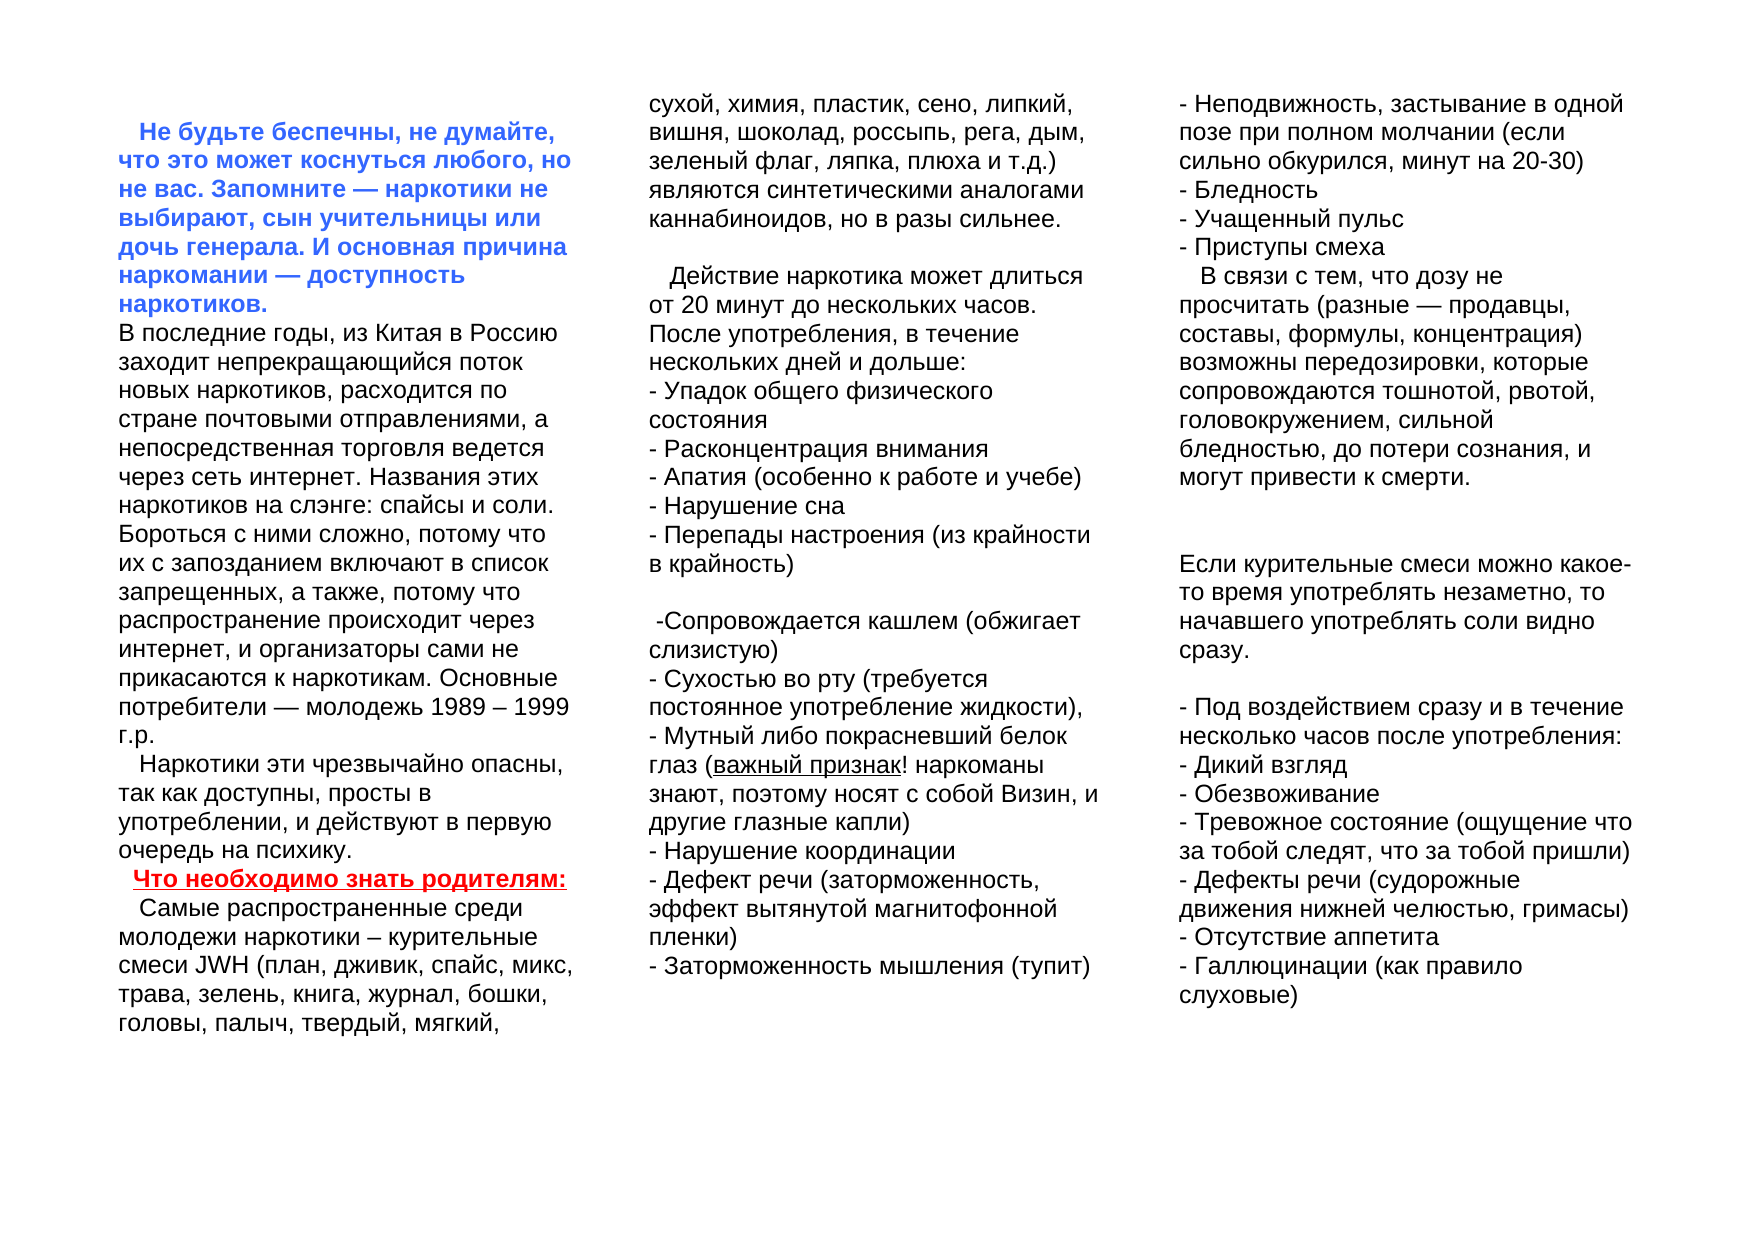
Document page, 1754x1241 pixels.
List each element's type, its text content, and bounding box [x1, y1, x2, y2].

text - Под воздействием сразу и в течение несколько часов после употребления: [1179, 692, 1636, 750]
text - Приступы смеха [1179, 232, 1636, 261]
text Самые распространенные среди молодежи наркотики – курительные смеси JWH (план, дживик, спайс, микс, трава, зелень, книга, журнал, бошки, головы, палыч, твердый, мягкий, сухой, химия, пластик, сено, липкий, вишня, шоколад, россыпь, рега, дым, зеленый флаг, ляпка, плюха и т.д.) являются синтетическими аналогами каннабиноидов, но в разы сильнее. [648, 88, 1105, 232]
text - Нарушение сна [648, 491, 1105, 520]
text -Сопровождается кашлем (обжигает слизистую) [648, 606, 1105, 663]
text - Обезвоживание [1179, 778, 1636, 807]
text - Мутный либо покрасневший белок глаз (важный признак! наркоманы знают, поэтому носят с собой Визин, и другие глазные капли) [648, 721, 1105, 836]
text Что необходимо знать родителям: [118, 864, 575, 893]
text - Тревожное состояние (ощущение что за тобой следят, что за тобой пришли) [1179, 807, 1636, 865]
text - Неподвижность, застывание в одной позе при полном молчании (если сильно обкурился, минут на 20-30) [1179, 88, 1636, 175]
text - Дефекты речи (судорожные движения нижней челюстью, гримасы) [1179, 865, 1636, 922]
text - Сухостью во рту (требуется постоянное употребление жидкости), [648, 663, 1105, 721]
text В последние годы, из Китая в Россию заходит непрекращающийся поток новых наркотиков, расходится по стране почтовыми отправлениями, а непосредственная торговля ведется через сеть интернет. Названия этих наркотиков на слэнге: спайсы и соли. Бороться с ними сложно, потому что их с запозданием включают в список запрещенных, а также, потому что распространение происходит через интернет, и организаторы сами не прикасаются к наркотикам. Основные потребители — молодежь 1989 – 1999 г.р. [118, 318, 575, 749]
text Если курительные смеси можно какое-то время употреблять незаметно, то начавшего употреблять соли видно сразу. [1179, 548, 1636, 663]
text - Перепады настроения (из крайности в крайность) [648, 520, 1105, 577]
text - Упадок общего физического состояния [648, 376, 1105, 433]
text Самые распространенные среди молодежи наркотики – курительные смеси JWH (план, дживик, спайс, микс, трава, зелень, книга, журнал, бошки, головы, палыч, твердый, мягкий, сухой, химия, пластик, сено, липкий, вишня, шоколад, россыпь, рега, дым, зеленый флаг, ляпка, плюха и т.д.) являются синтетическими аналогами каннабиноидов, но в разы сильнее. [118, 893, 575, 1037]
text - Апатия (особенно к работе и учебе) [648, 462, 1105, 491]
text - Отсутствие аппетита [1179, 922, 1636, 951]
text - Дефект речи (заторможенность, эффект вытянутой магнитофонной пленки) [648, 865, 1105, 951]
text - Расконцентрация внимания [648, 433, 1105, 462]
text Наркотики эти чрезвычайно опасны, так как доступны, просты в употреблении, и действуют в первую очередь на психику. [118, 749, 575, 864]
text - Учащенный пульс [1179, 203, 1636, 232]
text Действие наркотика может длиться от 20 минут до нескольких часов. После употребления, в течение нескольких дней и дольше: [648, 261, 1105, 376]
text Не будьте беспечны, не думайте, что это может коснуться любого, но не вас. Запомните — наркотики не выбирают, сын учительницы или дочь генерала. И основная причина наркомании — доступность наркотиков. [118, 117, 575, 318]
text - Бледность [1179, 175, 1636, 203]
text В связи с тем, что дозу не просчитать (разные — продавцы, составы, формулы, концентрация) возможны передозировки, которые сопровождаются тошнотой, рвотой, головокружением, сильной бледностью, до потери сознания, и могут привести к смерти. [1179, 261, 1636, 491]
text - Галлюцинации (как правило слуховые) [1179, 951, 1636, 1008]
text - Заторможенность мышления (тупит) [648, 951, 1105, 980]
text - Дикий взгляд [1179, 750, 1636, 778]
text - Нарушение координации [648, 836, 1105, 865]
